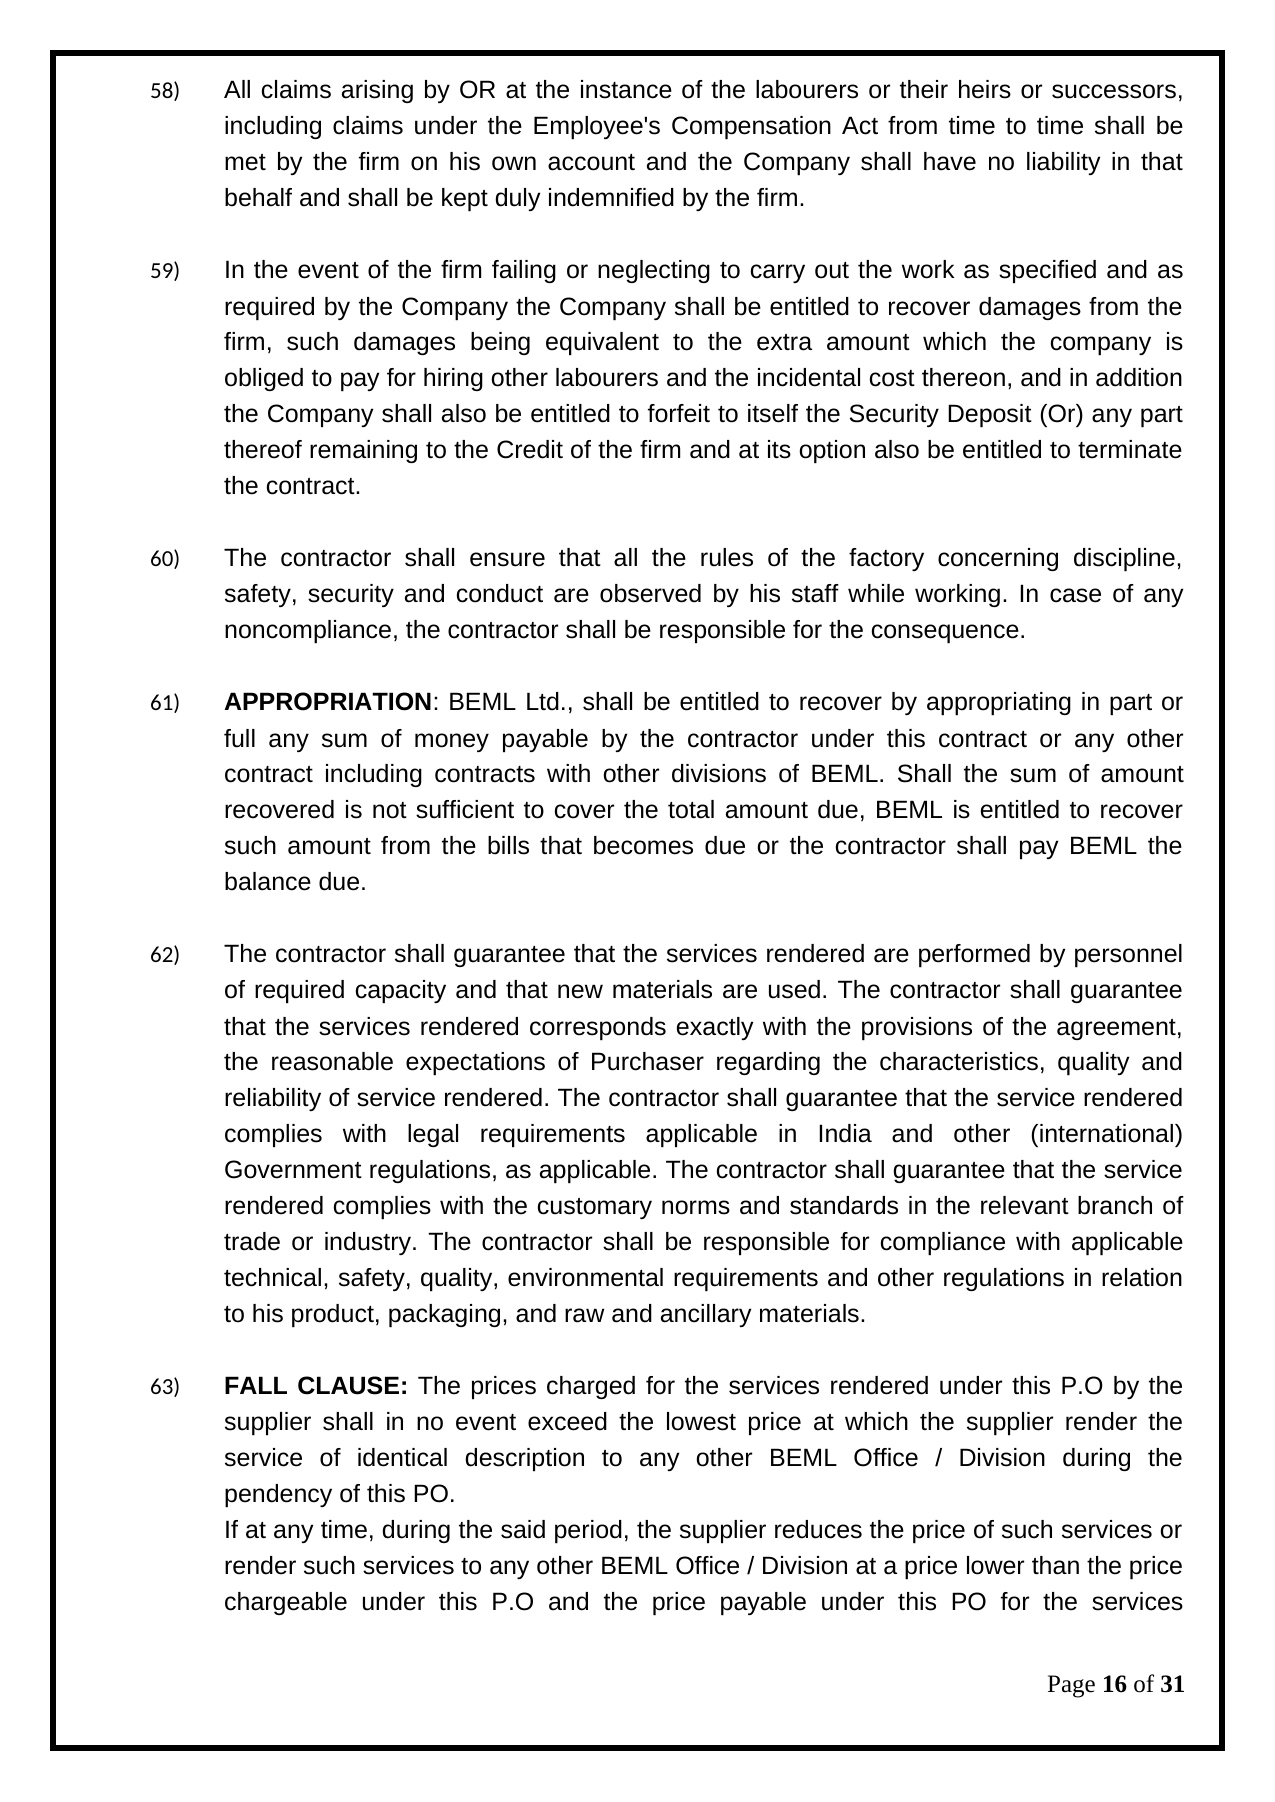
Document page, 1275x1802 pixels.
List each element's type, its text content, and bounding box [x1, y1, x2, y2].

list APPROPRIATION: BEML Ltd., shall be entitled to recover by appropriating in part or full any sum of money payable by the contractor under this contract or any other contract including contracts with other divisions of BEML. Shall the sum of amount recovered is not sufficient to cover the total amount due, BEML is entitled to recover such amount from the bills that becomes due or the contractor shall pay BEML the balance due. [150, 687, 1185, 896]
list FALL CLAUSE: The prices charged for the services rendered under this P.O by the supplier shall in no event exceed the lowest price at which the supplier render the service of identical description to any other BEML Office / Division during the pendency of this PO. [150, 1371, 1185, 1508]
list All claims arising by OR at the instance of the labourers or their heirs or successors, including claims under the Employee's Compensation Act from time to time shall be met by the firm on his own account and the Company shall have no liability in that behalf and shall be kept duly indemnified by the firm. [150, 75, 1185, 212]
list The contractor shall guarantee that the services rendered are performed by personnel of required capacity and that new materials are used. The contractor shall guarantee that the services rendered corresponds exactly with the provisions of the agreement, the reasonable expectations of Purchaser regarding the characteristics, quality and reliability of service rendered. The contractor shall guarantee that the service rendered complies with legal requirements applicable in India and other (international) Government regulations, as applicable. The contractor shall guarantee that the service rendered complies with the customary norms and standards in the relevant branch of trade or industry. The contractor shall be responsible for compliance with applicable technical, safety, quality, environmental requirements and other regulations in relation to his product, packaging, and raw and ancillary materials. [150, 939, 1185, 1328]
list In the event of the firm failing or neglecting to carry out the work as specified and as required by the Company the Company shall be entitled to recover damages from the firm, such damages being equivalent to the extra amount which the company is obliged to pay for hiring other labourers and the incidental cost thereon, and in addition the Company shall also be entitled to forfeit to itself the Security Deposit (Or) any part thereof remaining to the Credit of the firm and at its option also be entitled to terminate the contract. [150, 255, 1185, 500]
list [224, 1515, 1185, 1616]
list The contractor shall ensure that all the rules of the factory concerning discipline, safety, security and conduct are observed by his staff while working. In case of any noncompliance, the contractor shall be responsible for the consequence. [150, 543, 1185, 644]
